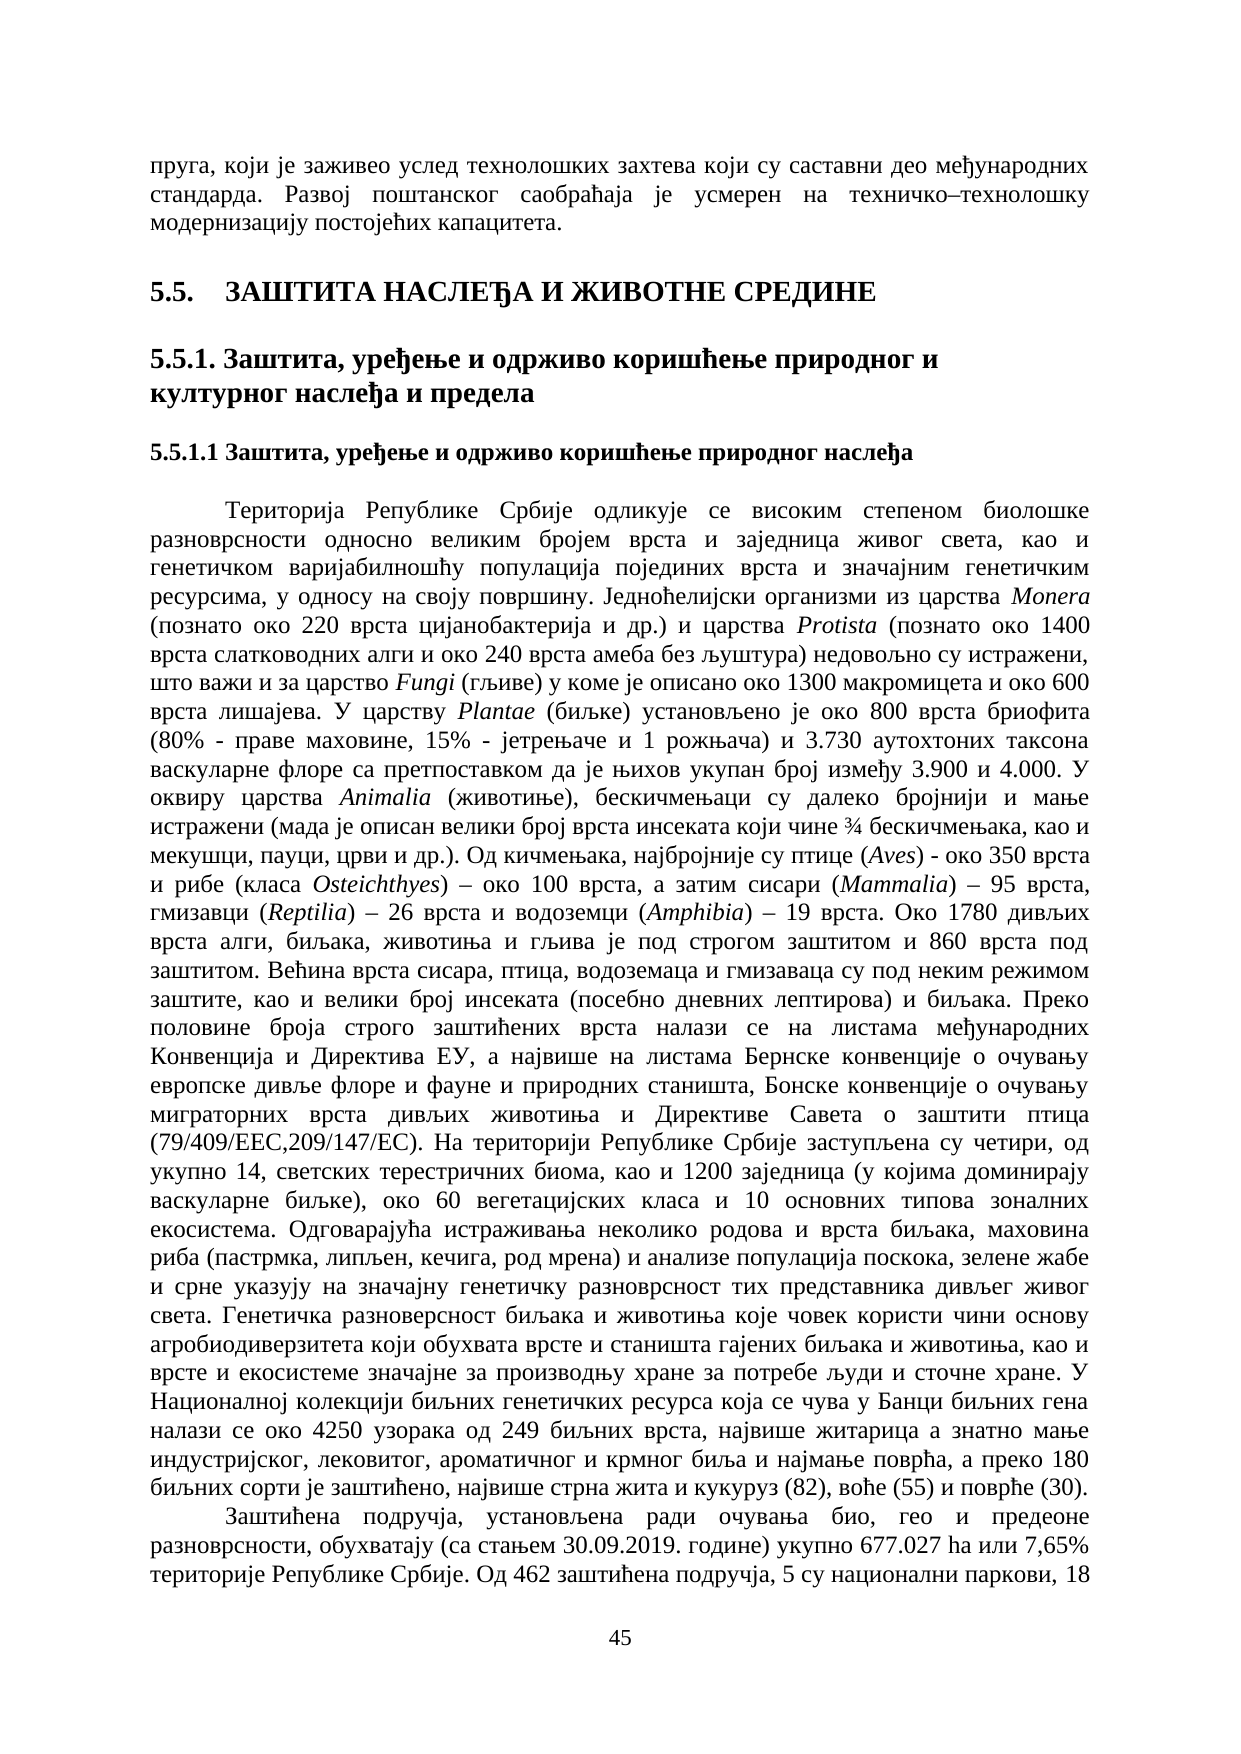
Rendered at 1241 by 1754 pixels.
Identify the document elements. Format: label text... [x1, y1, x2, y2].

text 5.5.1.1 Заштита, уређење и одрживо коришћење природног наслеђа [150, 437, 1090, 466]
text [150, 150, 1090, 236]
text Територија Републике Србије одликује се високим степеном биолошке разноврсности односно великим бројем врста и заједница живог света, као и генетичком варијабилношћу популација појединих врста и значајним генетичким ресурсима, у односу на своју површину. Једноћелијски организми из царства Monera (познато око 220 врста цијанобактерија и др.) и царства Protista (познато око 1400 врста слатководних алги и око 240 врста амеба без љуштура) недовољно су истражени, што важи и за царство Fungi (гљиве) у коме је описано око 1300 макромицета и око 600 врста лишајева. У царству Plantae (биљке) установљено је око 800 врста бриофита (80% - праве маховине, 15% - јетрењаче и 1 рожњача) и 3.730 аутохтоних таксона васкуларне флоре са претпоставком да је њихов укупан број између 3.900 и 4.000. У оквиру царства Animalia (животиње), бескичмењаци су далеко бројнији и мање истражени (мада је описан велики број врста инсеката који чине ¾ бескичмењака, као и мекушци, пауци, црви и др.). Од кичмењака, најбројније су птице (Aves) - oкo 350 врста и рибе (класа Osteichthyes) – око 100 врста, а затим сисари (Mammalia) – 95 врста, гмизавци (Reptilia) – 26 врста и водоземци (Amphibia) – 19 врста. Око 1780 дивљих врста алги, биљака, животиња и гљива је под строгом заштитом и 860 врста под заштитом. Већина врста сисара, птица, водоземаца и гмизаваца су под неким режимом заштите, као и велики број инсеката (посебно дневних лептирова) и биљака. Преко половине броја строго заштићених врста налази се на листама међународних Конвенција и Директива ЕУ, а највише на листама Бернске конвенције о очувању европске дивље флоре и фауне и природних станишта, Бонске конвенције о очувању миграторних врста дивљих животиња и Директиве Савета о заштити птица (79/409/ЕЕС,209/147/ЕС). На територији Републике Србије заступљена су четири, од укупно 14, светских терестричних биома, као и 1200 заједница (у којима доминирају васкуларне биљке), око 60 вегетацијских класа и 10 основних типова зоналних екосистема. Одговарајућа истраживања неколико родова и врста биљака, маховина риба (пастрмка, липљен, кечига, род мрена) и анализе популација поскока, зелене жабе и срне указују на значајну генетичку разноврсност тих представника дивљег живог света. Генетичка разноверсност биљака и животиња које човек користи чини основу агробиодиверзитета који обухвата врсте и станишта гајених биљака и животиња, као и врсте и екосистеме значајне за производњу хране за потребе људи и сточне хране. У Националној колекцији биљних генетичких ресурса која се чува у Банци биљних гена налази се око 4250 узорака од 249 биљних врста, највише житарица а знатно мање индустријског, лековитог, ароматичног и крмног биља и најмање поврћа, а преко 180 биљних сорти је заштићено, највише стрна жита и кукуруз (82), воће (55) и поврће (30). [150, 495, 1090, 1501]
list ЗАШТИТА НАСЛЕЂА И ЖИВОТНЕ СРЕДИНЕ [150, 274, 1090, 308]
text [150, 1501, 1090, 1587]
text 5.5.1. Заштита, уређење и одрживо коришћење природног и културног наслеђа и предела [150, 342, 1090, 409]
